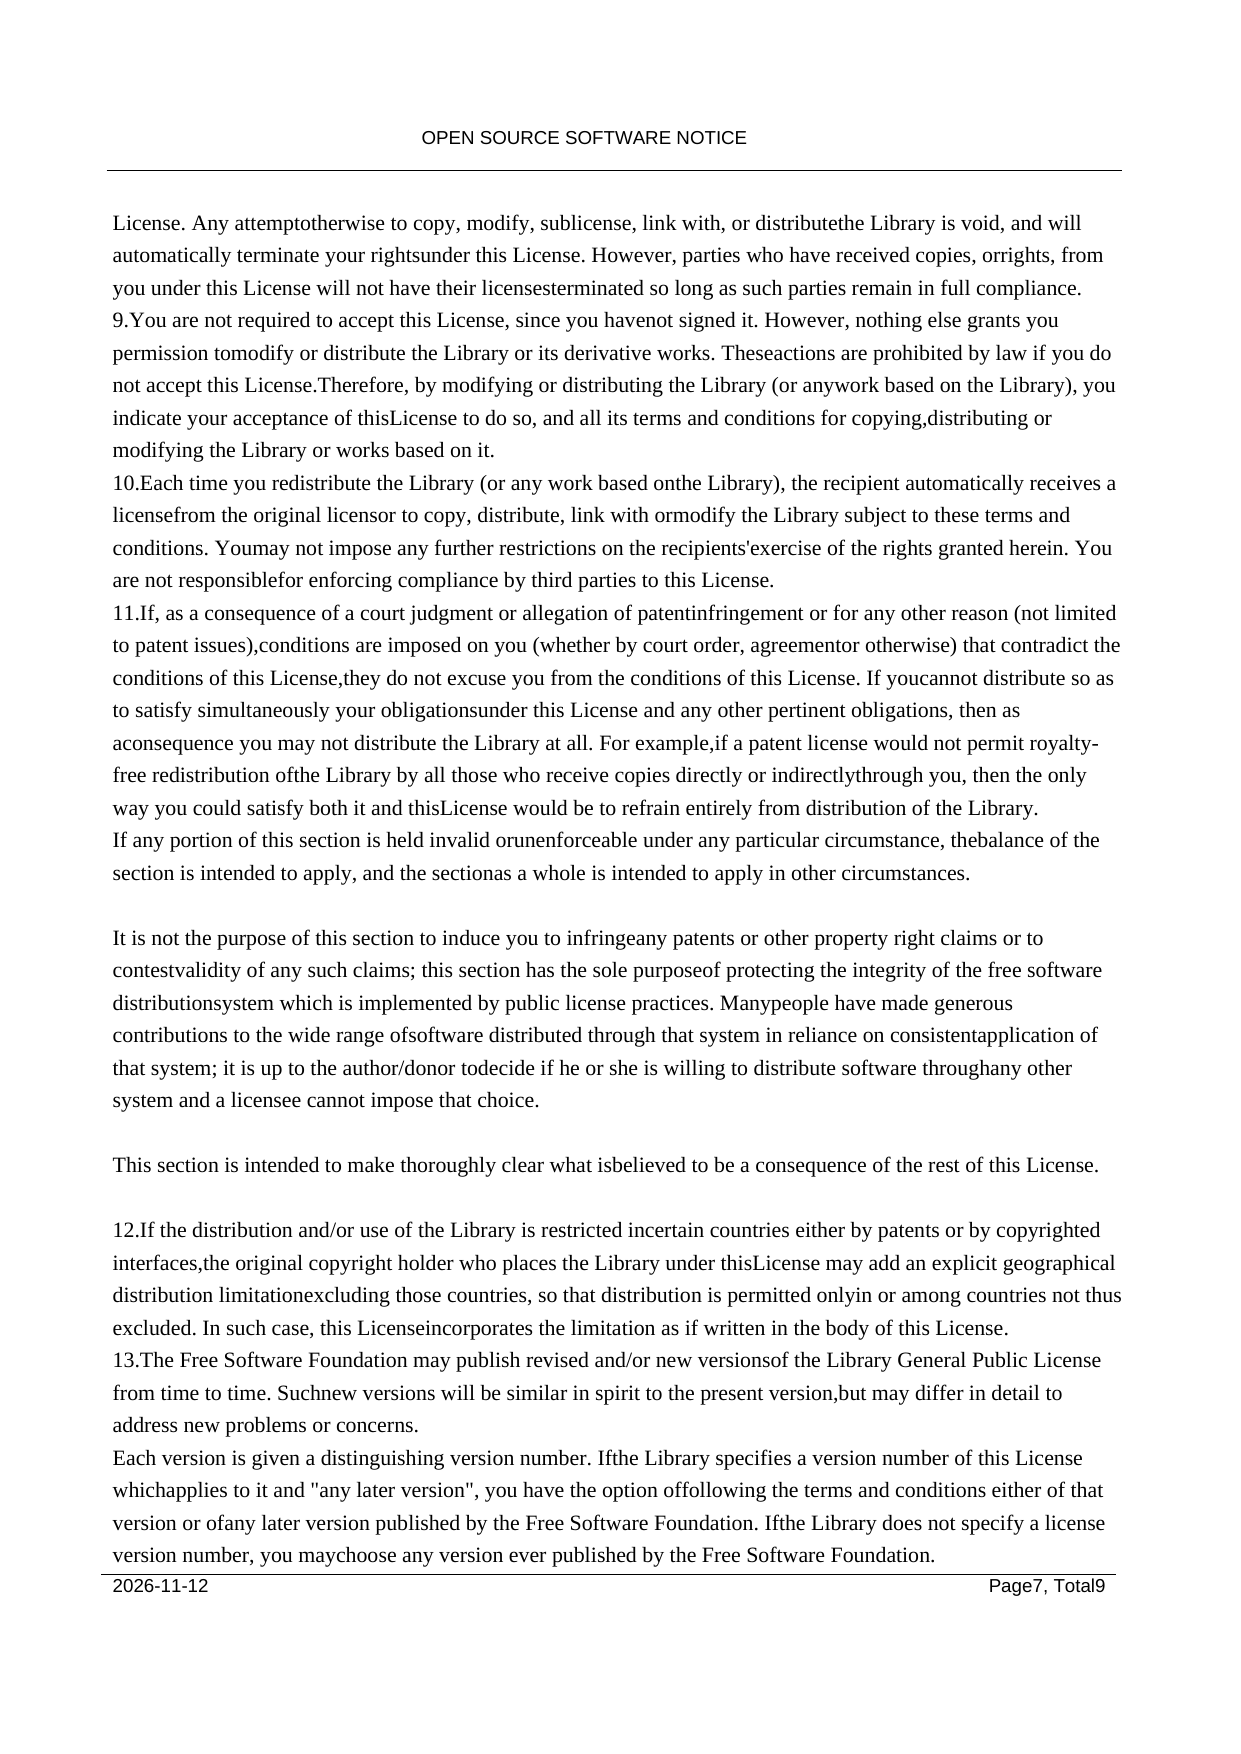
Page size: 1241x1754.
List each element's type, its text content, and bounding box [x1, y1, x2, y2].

text 10.Each time you redistribute the Library (or any work based onthe Library), the recipient automatically receives a licensefrom the original licensor to copy, distribute, link with ormodify the Library subject to these terms and conditions. Youmay not impose any further restrictions on the recipients'exercise of the rights granted herein. You are not responsiblefor enforcing compliance by third parties to this License. [112, 466, 1128, 596]
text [112, 206, 1128, 304]
text 11.If, as a consequence of a court judgment or allegation of patentinfringement or for any other reason (not limited to patent issues),conditions are imposed on you (whether by court order, agreementor otherwise) that contradict the conditions of this License,they do not excuse you from the conditions of this License. If youcannot distribute so as to satisfy simultaneously your obligationsunder this License and any other pertinent obligations, then as aconsequence you may not distribute the Library at all. For example,if a patent license would not permit royalty-free redistribution ofthe Library by all those who receive copies directly or indirectlythrough you, then the only way you could satisfy both it and thisLicense would be to refrain entirely from distribution of the Library. [112, 596, 1128, 824]
text If any portion of this section is held invalid orunenforceable under any particular circumstance, thebalance of the section is intended to apply, and the sectionas a whole is intended to apply in other circumstances. [112, 824, 1128, 889]
text 9.You are not required to accept this License, since you havenot signed it. However, nothing else grants you permission tomodify or distribute the Library or its derivative works. Theseactions are prohibited by law if you do not accept this License.Therefore, by modifying or distributing the Library (or anywork based on the Library), you indicate your acceptance of thisLicense to do so, and all its terms and conditions for copying,distributing or modifying the Library or works based on it. [112, 304, 1128, 466]
text This section is intended to make thoroughly clear what isbelieved to be a consequence of the rest of this License. [112, 1149, 1128, 1181]
text It is not the purpose of this section to induce you to infringeany patents or other property right claims or to contestvalidity of any such claims; this section has the sole purposeof protecting the integrity of the free software distributionsystem which is implemented by public license practices. Manypeople have made generous contributions to the wide range ofsoftware distributed through that system in reliance on consistentapplication of that system; it is up to the author/donor todecide if he or she is willing to distribute software throughany other system and a licensee cannot impose that choice. [112, 921, 1128, 1116]
text 13.The Free Software Foundation may publish revised and/or new versionsof the Library General Public License from time to time. Suchnew versions will be similar in spirit to the present version,but may differ in detail to address new problems or concerns. [112, 1344, 1128, 1441]
text 12.If the distribution and/or use of the Library is restricted incertain countries either by patents or by copyrighted interfaces,the original copyright holder who places the Library under thisLicense may add an explicit geographical distribution limitationexcluding those countries, so that distribution is permitted onlyin or among countries not thus excluded. In such case, this Licenseincorporates the limitation as if written in the body of this License. [112, 1214, 1128, 1344]
text Each version is given a distinguishing version number. Ifthe Library specifies a version number of this License whichapplies to it and "any later version", you have the option offollowing the terms and conditions either of that version or ofany later version published by the Free Software Foundation. Ifthe Library does not specify a license version number, you maychoose any version ever published by the Free Software Foundation. [112, 1441, 1128, 1571]
